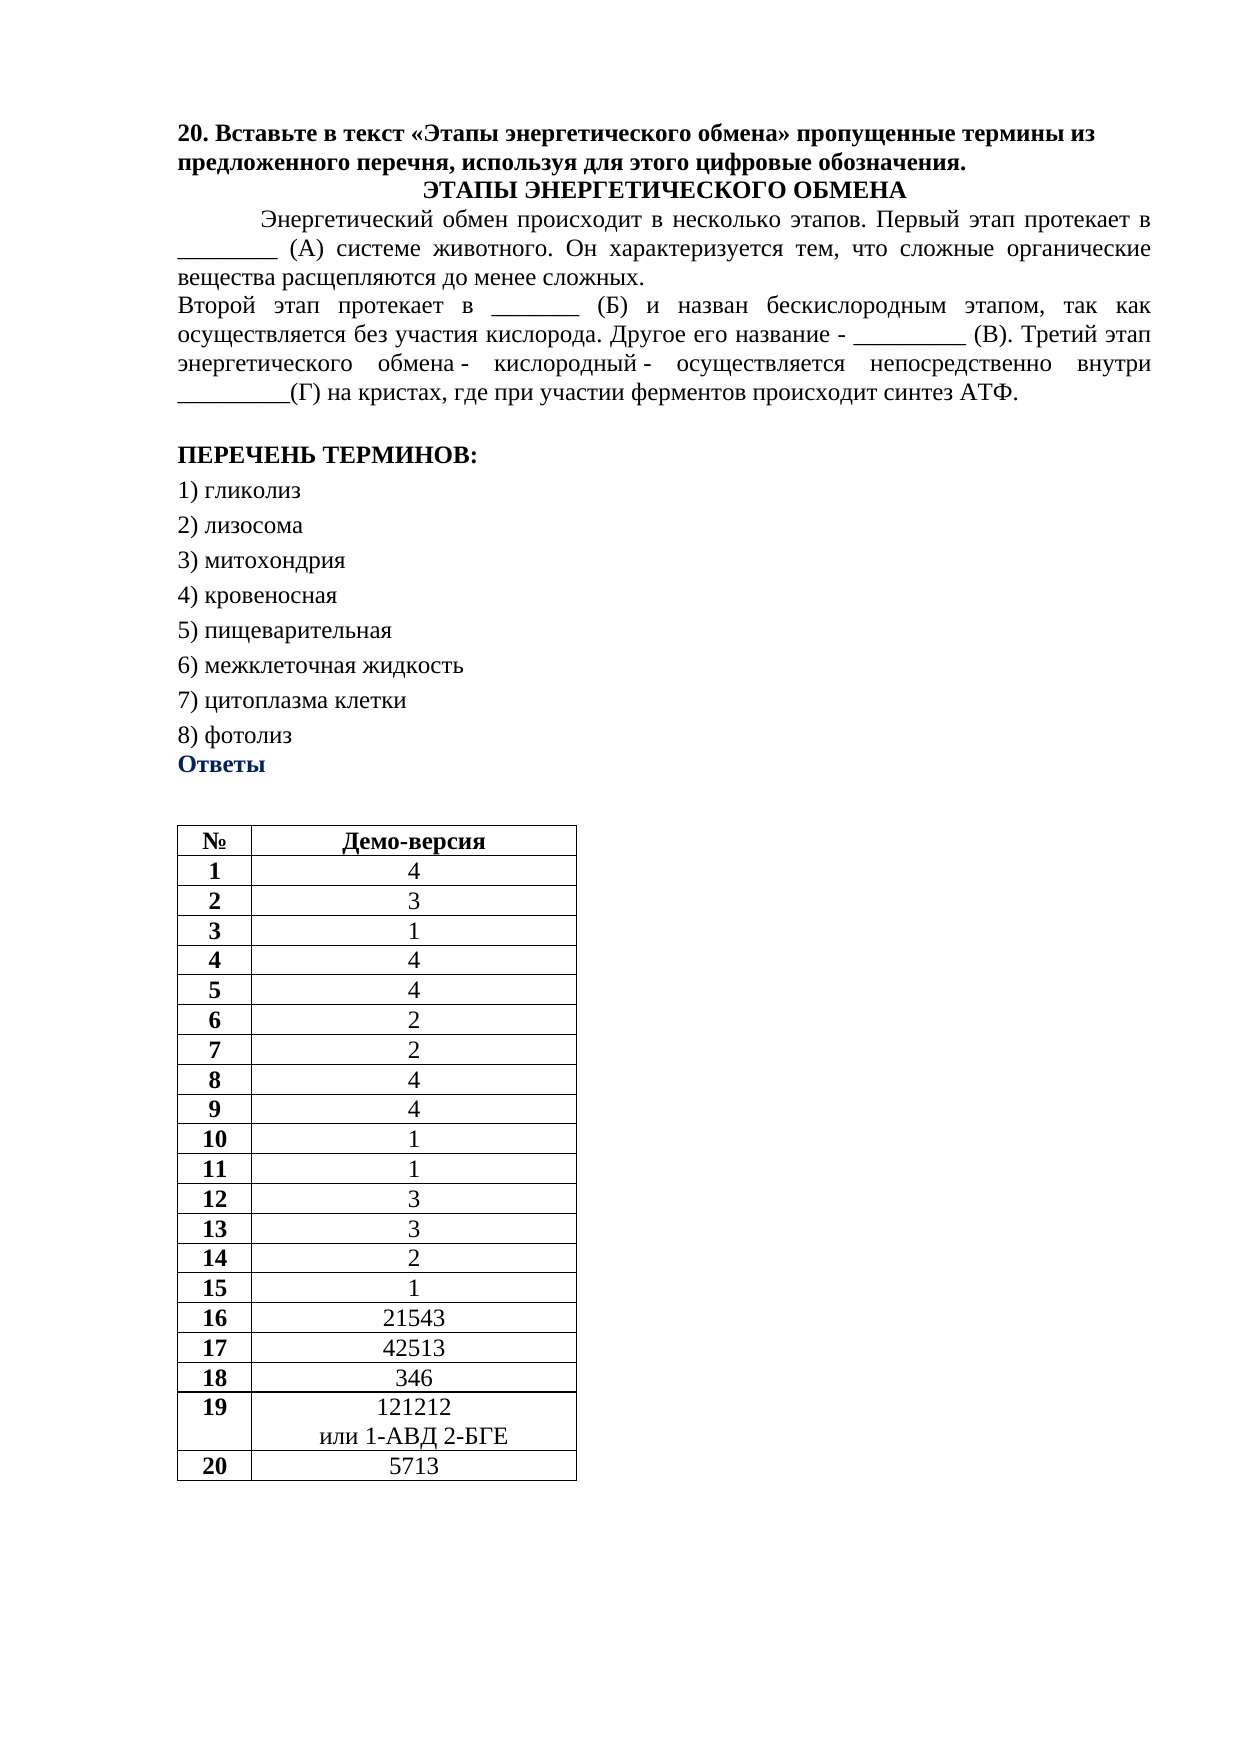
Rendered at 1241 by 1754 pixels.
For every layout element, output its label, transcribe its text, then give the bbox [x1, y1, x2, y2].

table_cell 4 [178, 946, 251, 974]
table_header Демо-версия [252, 826, 576, 855]
table_cell 13 [178, 1214, 251, 1242]
text Ответы [177, 749, 1152, 804]
table_cell 14 [178, 1244, 251, 1272]
text 4) кровеносная [177, 581, 1152, 609]
text 5) пищеварительная [177, 616, 1152, 644]
table_cell 2 [252, 1035, 576, 1064]
table_header № [178, 826, 251, 855]
text ПЕРЕЧЕНЬ ТЕРМИНОВ: [177, 441, 1152, 469]
text 7) цитоплазма клетки [177, 686, 1152, 714]
table_cell 2 [178, 886, 251, 915]
table_cell 1 [252, 1154, 576, 1183]
table_cell 2 [252, 1244, 576, 1272]
table_cell 4 [252, 975, 576, 1004]
table_cell 3 [178, 916, 251, 944]
table_cell 2 [252, 1005, 576, 1034]
table_cell 5 [178, 975, 251, 1004]
table_cell 4 [252, 856, 576, 885]
text 8) фотолиз [177, 721, 1152, 749]
table_cell 17 [178, 1333, 251, 1362]
text 6) межклеточная жидкость [177, 651, 1152, 679]
table_cell 10 [178, 1124, 251, 1153]
table_cell 1 [178, 856, 251, 885]
table_cell 20 [178, 1451, 251, 1480]
table_cell 3 [252, 1214, 576, 1242]
table_cell 121212 или 1-АВД 2-БГЕ [252, 1393, 576, 1450]
table_cell 11 [178, 1154, 251, 1183]
table_cell 346 [252, 1363, 576, 1391]
table_cell 42513 [252, 1333, 576, 1362]
text 20. Вставьте в текст «Этапы энергетического обмена» пропущенные термины из предложенного перечня, используя для этого цифровые обозначения. [177, 118, 1152, 176]
table_cell 18 [178, 1363, 251, 1391]
text 3) митохондрия [177, 546, 1152, 574]
table_cell 4 [252, 946, 576, 974]
table_cell 16 [178, 1303, 251, 1332]
table_cell 1 [252, 916, 576, 944]
text Второй этап протекает в _______ (Б) и назван бескислородным этапом, так как осуществляется без участия кислорода. Другое его название - _________ (В). Третий этап энергетического обмена - кислородный - осуществляется непосредственно внутри _________(Г) на кристах, где при участии ферментов происходит синтез АТФ. [177, 291, 1152, 406]
text 1) гликолиз [177, 476, 1152, 504]
table_cell 8 [178, 1065, 251, 1093]
table_cell 1 [252, 1273, 576, 1302]
text Энергетический обмен происходит в несколько этапов. Первый этап протекает в ________ (А) системе животного. Он характеризуется тем, что сложные органические вещества расщепляются до менее сложных. [177, 204, 1152, 291]
table_cell 6 [178, 1005, 251, 1034]
text 2) лизосома [177, 511, 1152, 539]
table_cell 1 [252, 1124, 576, 1153]
table_cell 15 [178, 1273, 251, 1302]
table_cell 12 [178, 1184, 251, 1213]
table_cell 7 [178, 1035, 251, 1064]
text ЭТАПЫ ЭНЕРГЕТИЧЕСКОГО ОБМЕНА [177, 176, 1152, 204]
table_cell 9 [178, 1095, 251, 1123]
table_cell 5713 [252, 1451, 576, 1480]
table_cell 21543 [252, 1303, 576, 1332]
table_cell 19 [178, 1393, 251, 1450]
table_cell 3 [252, 886, 576, 915]
table_cell 4 [252, 1095, 576, 1123]
table_cell 3 [252, 1184, 576, 1213]
table_cell 4 [252, 1065, 576, 1093]
